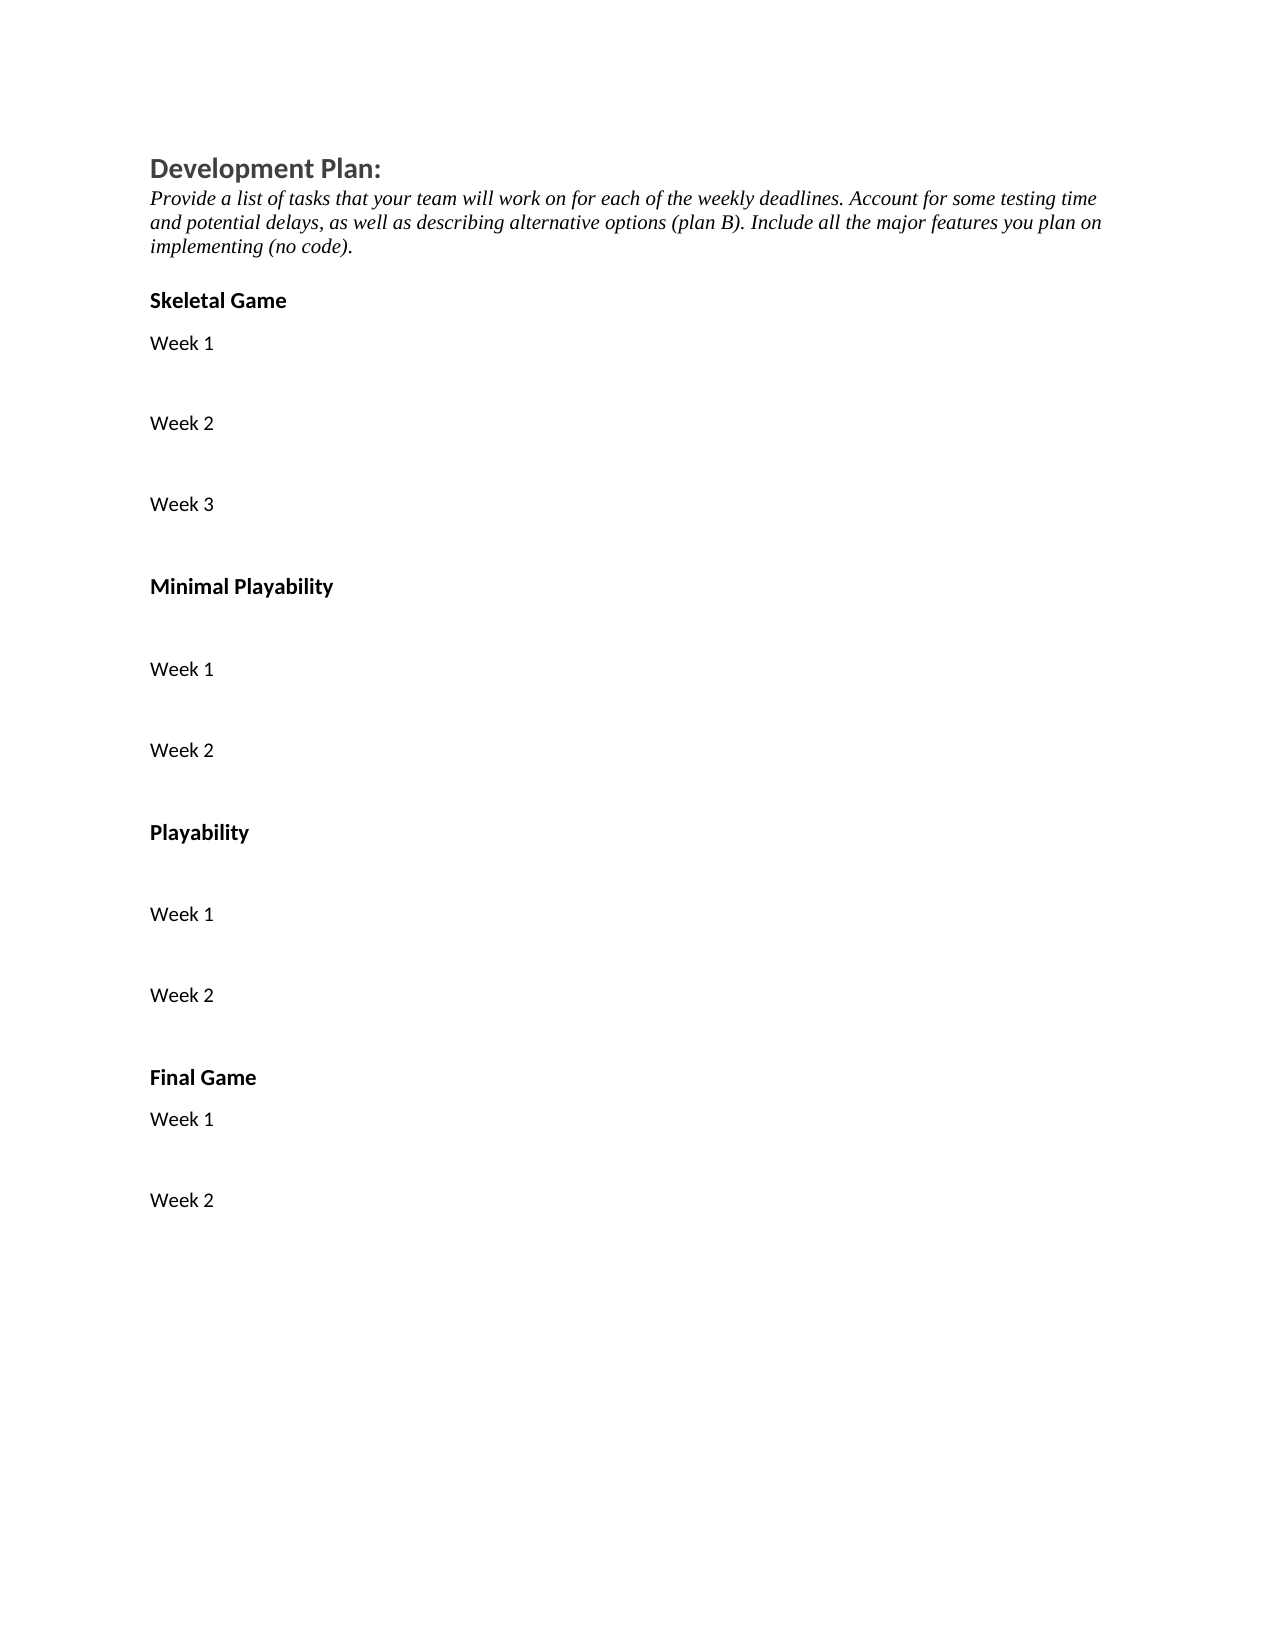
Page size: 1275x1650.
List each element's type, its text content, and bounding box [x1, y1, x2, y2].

text Development Plan: Provide a list of tasks that your team will work on for each of the weekly deadlines. Account for some testing time and potential delays, as well as describing alternative options (plan B). Include all the major features you plan on implementing (no code). [150, 150, 1125, 258]
text Week 3 [150, 491, 1125, 517]
text Week 1 [150, 330, 1125, 355]
text Week 2 [150, 411, 1125, 436]
text Week 1 [150, 656, 1125, 681]
text Week 2 [150, 737, 1125, 762]
text Week 1 [150, 901, 1125, 927]
text Week 2 [150, 982, 1125, 1007]
text Playability [150, 818, 1125, 846]
text Week 1 [150, 1106, 1125, 1132]
text Week 2 [150, 1187, 1125, 1212]
text Final Game [150, 1063, 1125, 1091]
text Skeletal Game [150, 287, 1125, 314]
text Minimal Playability [150, 572, 1125, 600]
